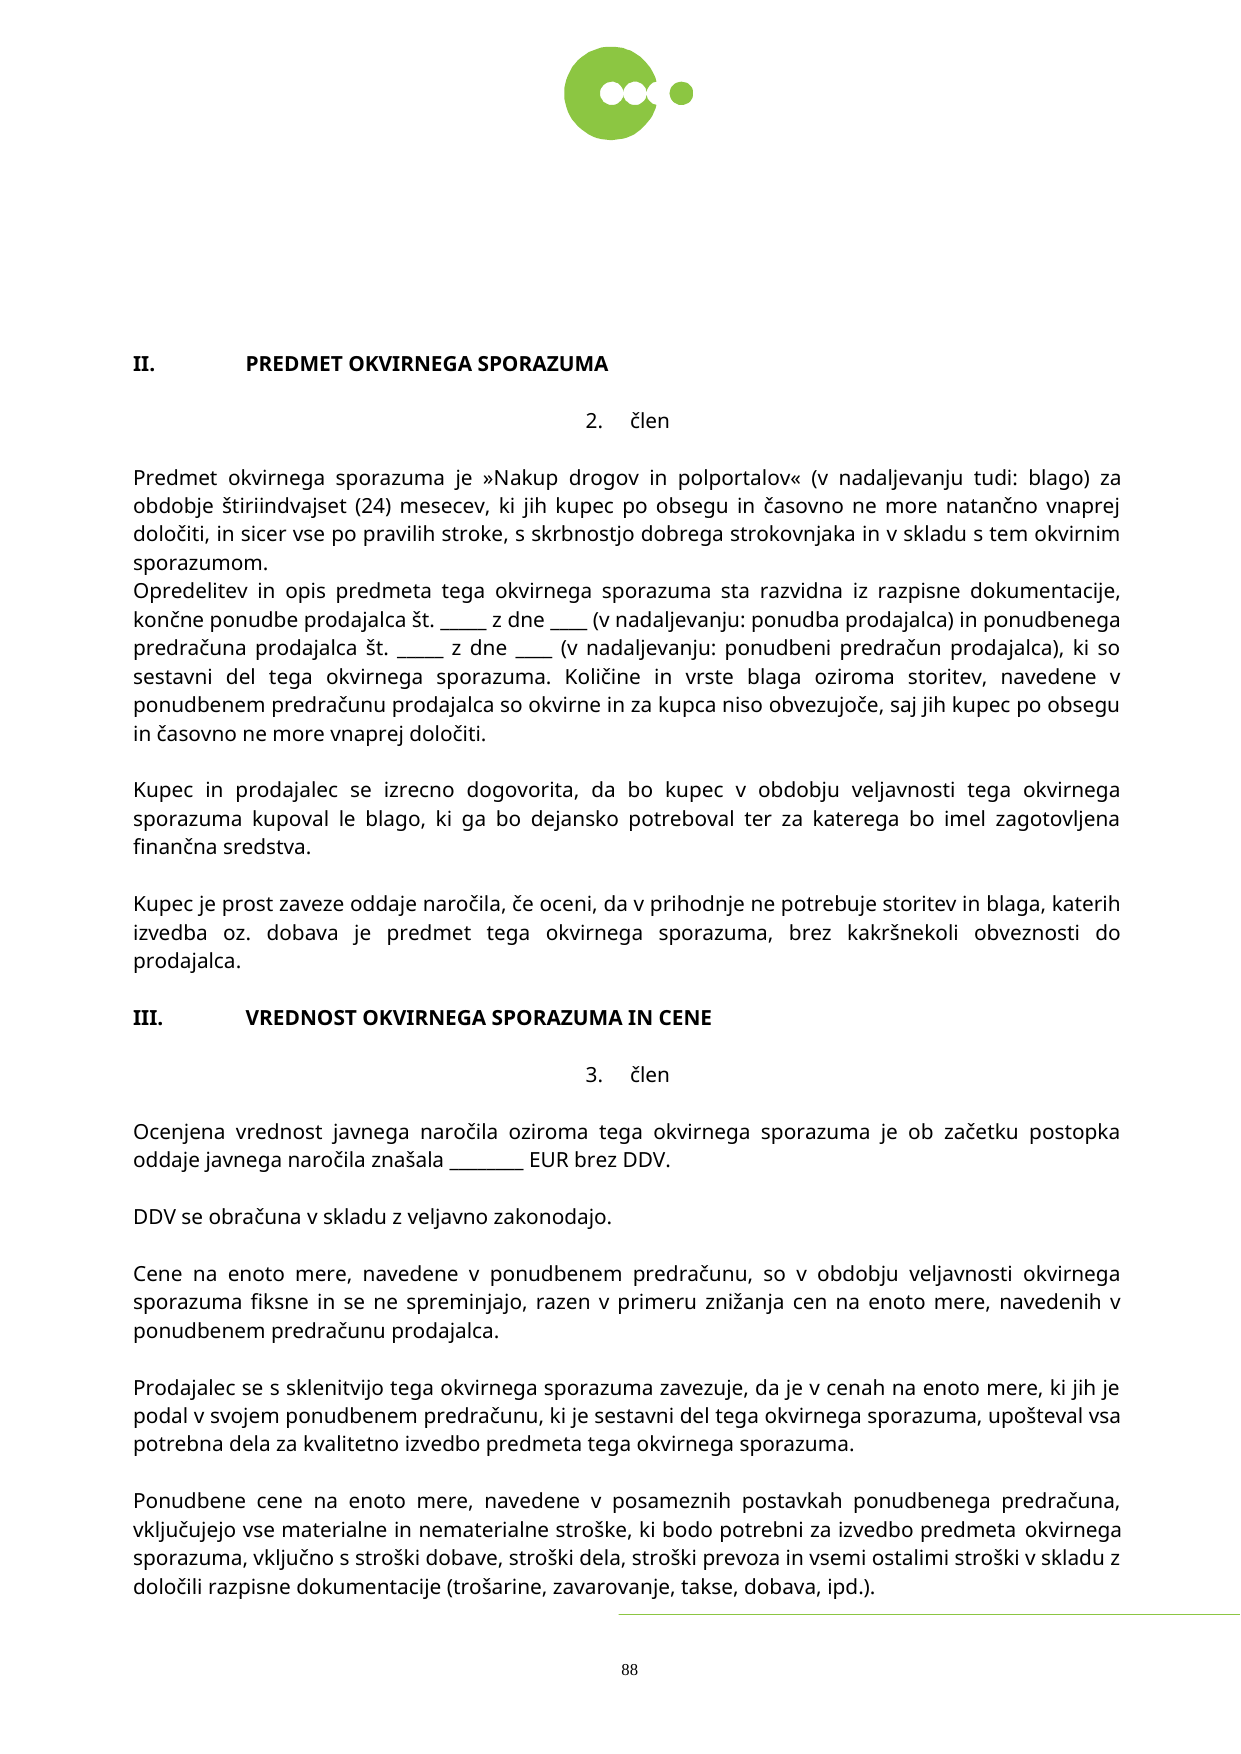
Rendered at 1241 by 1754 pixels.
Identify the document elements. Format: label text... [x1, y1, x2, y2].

list člen [133, 1060, 1122, 1088]
text Ocenjena vrednost javnega naročila oziroma tega okvirnega sporazuma je ob začetku postopka oddaje javnega naročila znašala ________ EUR brez DDV. [133, 1117, 1122, 1174]
text Kupec je prost zaveze oddaje naročila, če oceni, da v prihodnje ne potrebuje storitev in blaga, katerih izvedba oz. dobava je predmet tega okvirnega sporazuma, brez kakršnekoli obveznosti do prodajalca. [133, 889, 1122, 974]
text DDV se obračuna v skladu z veljavno zakonodajo. [133, 1202, 1122, 1231]
text Opredelitev in opis predmeta tega okvirnega sporazuma sta razvidna iz razpisne dokumentacije, končne ponudbe prodajalca št. _____ z dne ____ (v nadaljevanju: ponudba prodajalca) in ponudbenega predračuna prodajalca št. _____ z dne ____ (v nadaljevanju: ponudbeni predračun prodajalca), ki so sestavni del tega okvirnega sporazuma. Količine in vrste blaga oziroma storitev, navedene v ponudbenem predračunu prodajalca so okvirne in za kupca niso obvezujoče, saj jih kupec po obsegu in časovno ne more vnaprej določiti. [133, 576, 1122, 747]
list PREDMET OKVIRNEGA SPORAZUMA [133, 349, 1122, 377]
text Cene na enoto mere, navedene v ponudbenem predračunu, so v obdobju veljavnosti okvirnega sporazuma fiksne in se ne spreminjajo, razen v primeru znižanja cen na enoto mere, navedenih v ponudbenem predračunu prodajalca. [133, 1259, 1122, 1344]
text Prodajalec se s sklenitvijo tega okvirnega sporazuma zavezuje, da je v cenah na enoto mere, ki jih je podal v svojem ponudbenem predračunu, ki je sestavni del tega okvirnega sporazuma, upošteval vsa potrebna dela za kvalitetno izvedbo predmeta tega okvirnega sporazuma. [133, 1373, 1122, 1458]
text Kupec in prodajalec se izrecno dogovorita, da bo kupec v obdobju veljavnosti tega okvirnega sporazuma kupoval le blago, ki ga bo dejansko potreboval ter za katerega bo imel zagotovljena finančna sredstva. [133, 776, 1122, 861]
list VREDNOST OKVIRNEGA SPORAZUMA IN CENE [133, 1003, 1122, 1031]
text Predmet okvirnega sporazuma je »Nakup drogov in polportalov« (v nadaljevanju tudi: blago) za obdobje štiriindvajset (24) mesecev, ki jih kupec po obsegu in časovno ne more natančno vnaprej določiti, in sicer vse po pravilih stroke, s skrbnostjo dobrega strokovnjaka in v skladu s tem okvirnim sporazumom. [133, 463, 1122, 576]
list člen [133, 406, 1122, 434]
text Ponudbene cene na enoto mere, navedene v posameznih postavkah ponudbenega predračuna, vključujejo vse materialne in nematerialne stroške, ki bodo potrebni za izvedbo predmeta okvirnega sporazuma, vključno s stroški dobave, stroški dela, stroški prevoza in vsemi ostalimi stroški v skladu z določili razpisne dokumentacije (trošarine, zavarovanje, takse, dobava, ipd.). [133, 1486, 1122, 1600]
